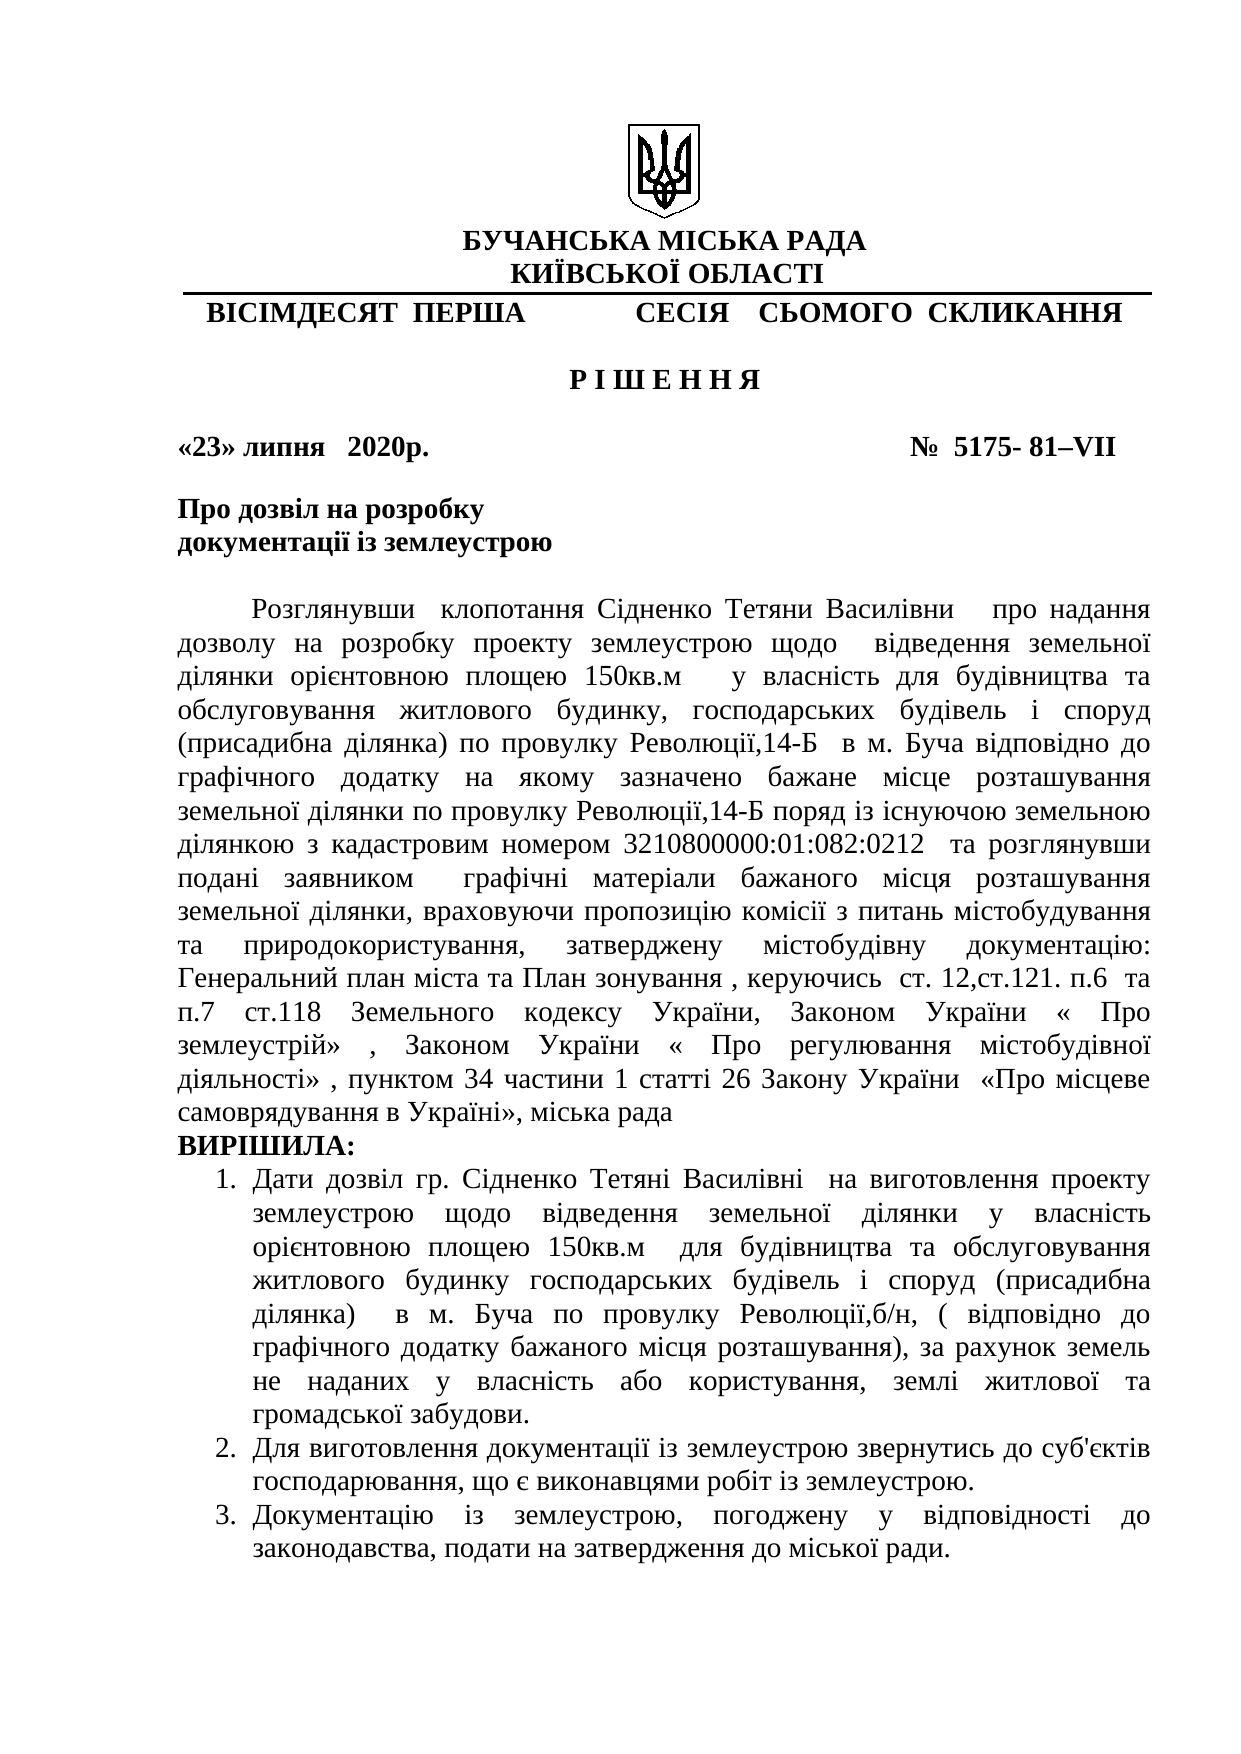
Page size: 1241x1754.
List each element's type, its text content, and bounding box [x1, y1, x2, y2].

text Про дозвіл на розробку [177, 491, 1152, 524]
text Розглянувши клопотання Сідненко Тетяни Василівни про надання дозволу на розробку проекту землеустрою щодо відведення земельної ділянки орієнтовною площею 150кв.м у власність для будівництва та обслуговування житлового будинку, господарських будівель і споруд (присадибна ділянка) по провулку Революції,14-Б в м. Буча відповідно до графічного додатку на якому зазначено бажане місце розташування земельної ділянки по провулку Революції,14-Б поряд із існуючою земельною ділянкою з кадастровим номером 3210800000:01:082:0212 та розглянувши подані заявником графічні матеріали бажаного місця розташування земельної ділянки, враховуючи пропозицію комісії з питань містобудування та природокористування, затверджену містобудівну документацію: Генеральний план міста та План зонування , керуючись ст. 12,ст.121. п.6 та п.7 ст.118 Земельного кодексу України, Законом України « Про землеустрій» , Законом України « Про регулювання містобудівної діяльності» , пунктом 34 частини 1 статті 26 Закону України «Про місцеве самоврядування в Україні», міська рада [177, 591, 1152, 1128]
text ВІСІМДЕСЯТ ПЕРША СЕСІЯ СЬОМОГО СКЛИКАННЯ [177, 295, 1152, 329]
text документації із землеустрою [177, 524, 1152, 558]
list Для виготовлення документації із землеустрою звернутись до суб'єктів господарювання, що є виконавцями робіт із землеустрою. [215, 1430, 1152, 1497]
text КИЇВСЬКОЇ ОБЛАСТІ [183, 256, 1152, 292]
text ВИРІШИЛА: [177, 1128, 1152, 1162]
text «23» липня 2020р. № 5175- 81–VІІ [177, 429, 1152, 463]
list Дати дозвіл гр. Сідненко Тетяні Василівні на виготовлення проекту землеустрою щодо відведення земельної ділянки у власність орієнтовною площею 150кв.м для будівництва та обслуговування житлового будинку господарських будівель і споруд (присадибна ділянка) в м. Буча по провулку Революції,б/н, ( відповідно до графічного додатку бажаного місця розташування), за рахунок земель не наданих у власність або користування, землі житлової та громадської забудови. [215, 1162, 1152, 1430]
text БУЧАНСЬКА МІСЬКА РАДА [177, 223, 1152, 256]
text Р І Ш Е Н Н Я [177, 362, 1152, 396]
list Документацію із землеустрою, погоджену у відповідності до законодавства, подати на затвердження до міської ради. [215, 1497, 1152, 1564]
